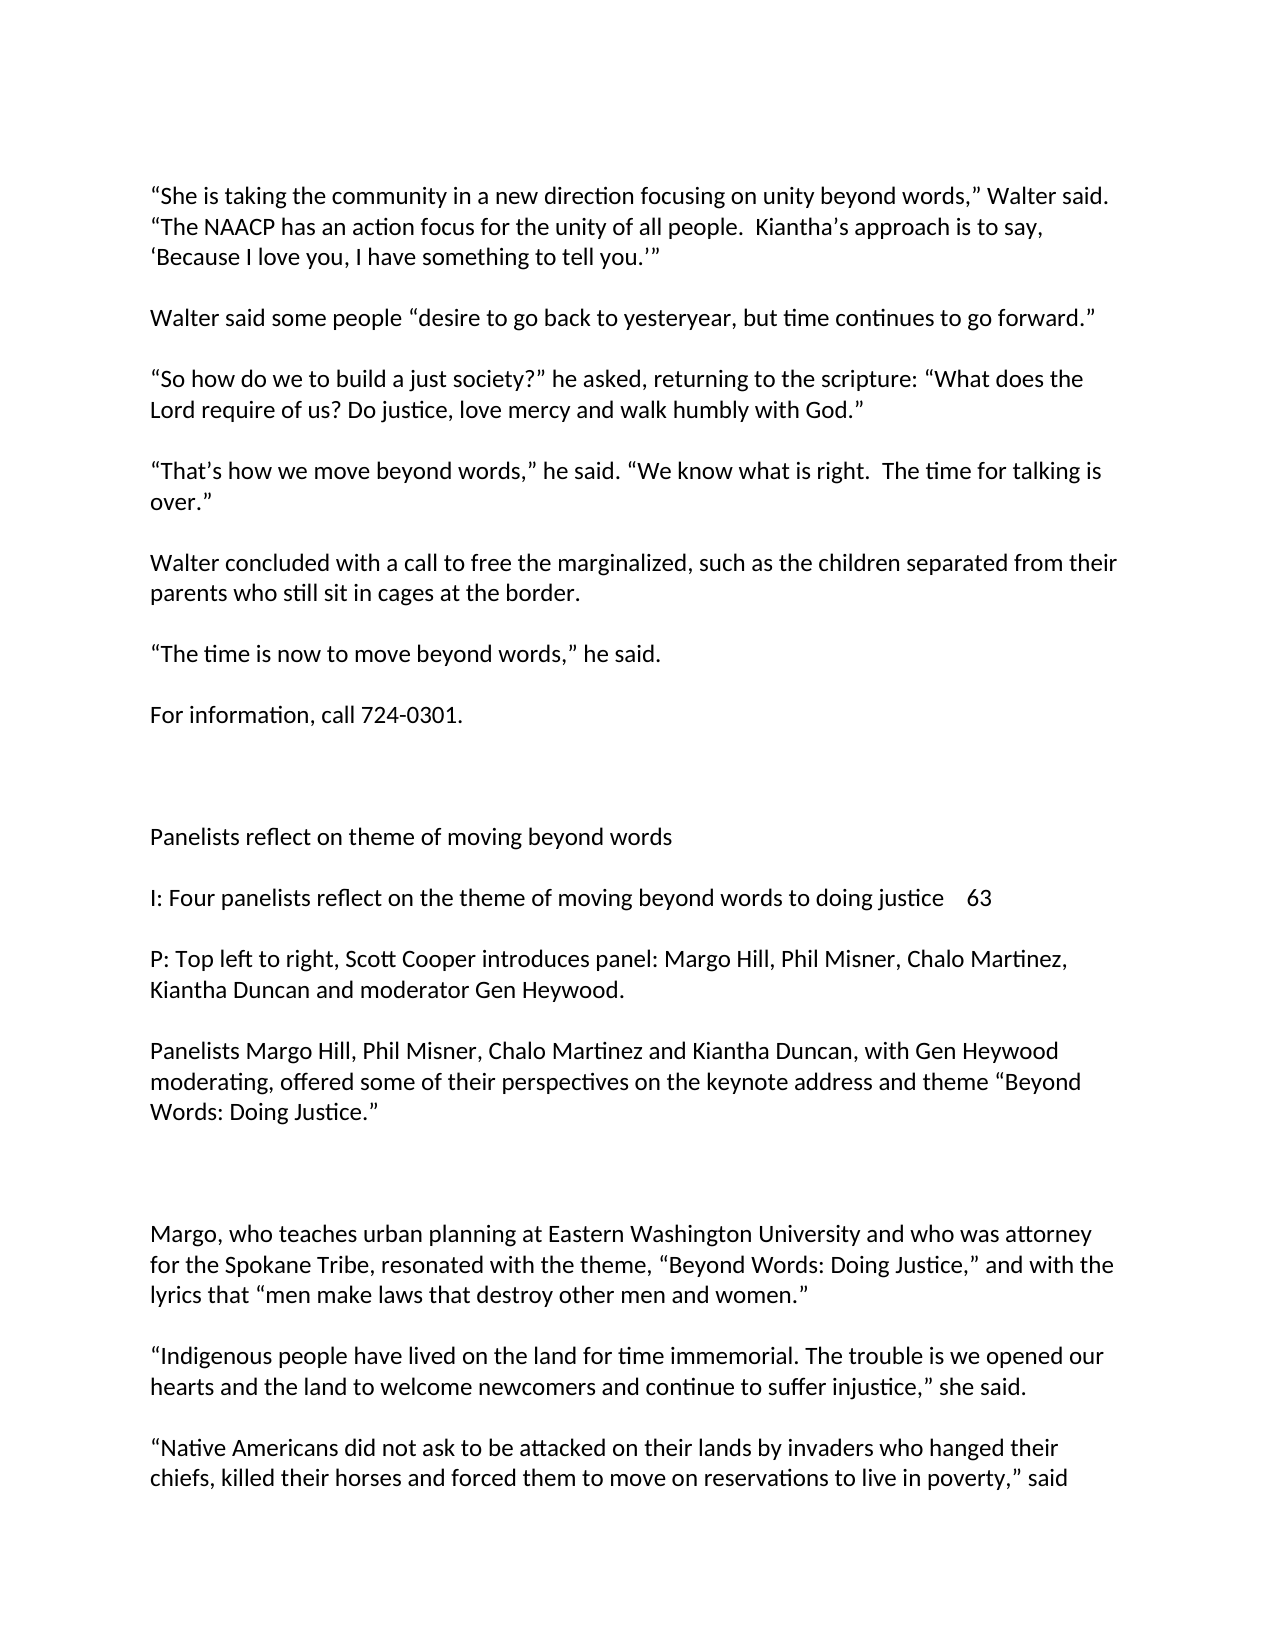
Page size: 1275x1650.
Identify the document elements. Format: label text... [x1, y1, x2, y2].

text Walter concluded with a call to free the marginalized, such as the children separated from their parents who still sit in cages at the border. [150, 547, 1125, 608]
text Walter said some people “desire to go back to yesteryear, but time continues to go forward.” [150, 303, 1125, 333]
text Panelists reflect on theme of moving beyond words [150, 821, 1125, 852]
text “So how do we to build a just society?” he asked, returning to the scripture: “What does the Lord require of us? Do justice, love mercy and walk humbly with God.” [150, 364, 1125, 425]
text “Indigenous people have lived on the land for time immemorial. The trouble is we opened our hearts and the land to welcome newcomers and continue to suffer injustice,” she said. [150, 1340, 1125, 1401]
text Margo, who teaches urban planning at Eastern Washington University and who was attorney for the Spokane Tribe, resonated with the theme, “Beyond Words: Doing Justice,” and with the lyrics that “men make laws that destroy other men and women.” [150, 1218, 1125, 1310]
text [150, 1432, 1125, 1493]
text “She is taking the community in a new direction focusing on unity beyond words,” Walter said. “The NAACP has an action focus for the unity of all people. Kiantha’s approach is to say, ‘Because I love you, I have something to tell you.’” [150, 181, 1125, 272]
text “The time is now to move beyond words,” he said. [150, 638, 1125, 669]
text For information, call 724-0301. [150, 699, 1125, 730]
text I: Four panelists reflect on the theme of moving beyond words to doing justice 63 [150, 882, 1125, 913]
text “That’s how we move beyond words,” he said. “We know what is right. The time for talking is over.” [150, 455, 1125, 516]
text Panelists Margo Hill, Phil Misner, Chalo Martinez and Kiantha Duncan, with Gen Heywood moderating, offered some of their perspectives on the keynote address and theme “Beyond Words: Doing Justice.” [150, 1035, 1125, 1127]
text P: Top left to right, Scott Cooper introduces panel: Margo Hill, Phil Misner, Chalo Martinez, Kiantha Duncan and moderator Gen Heywood. [150, 943, 1125, 1004]
